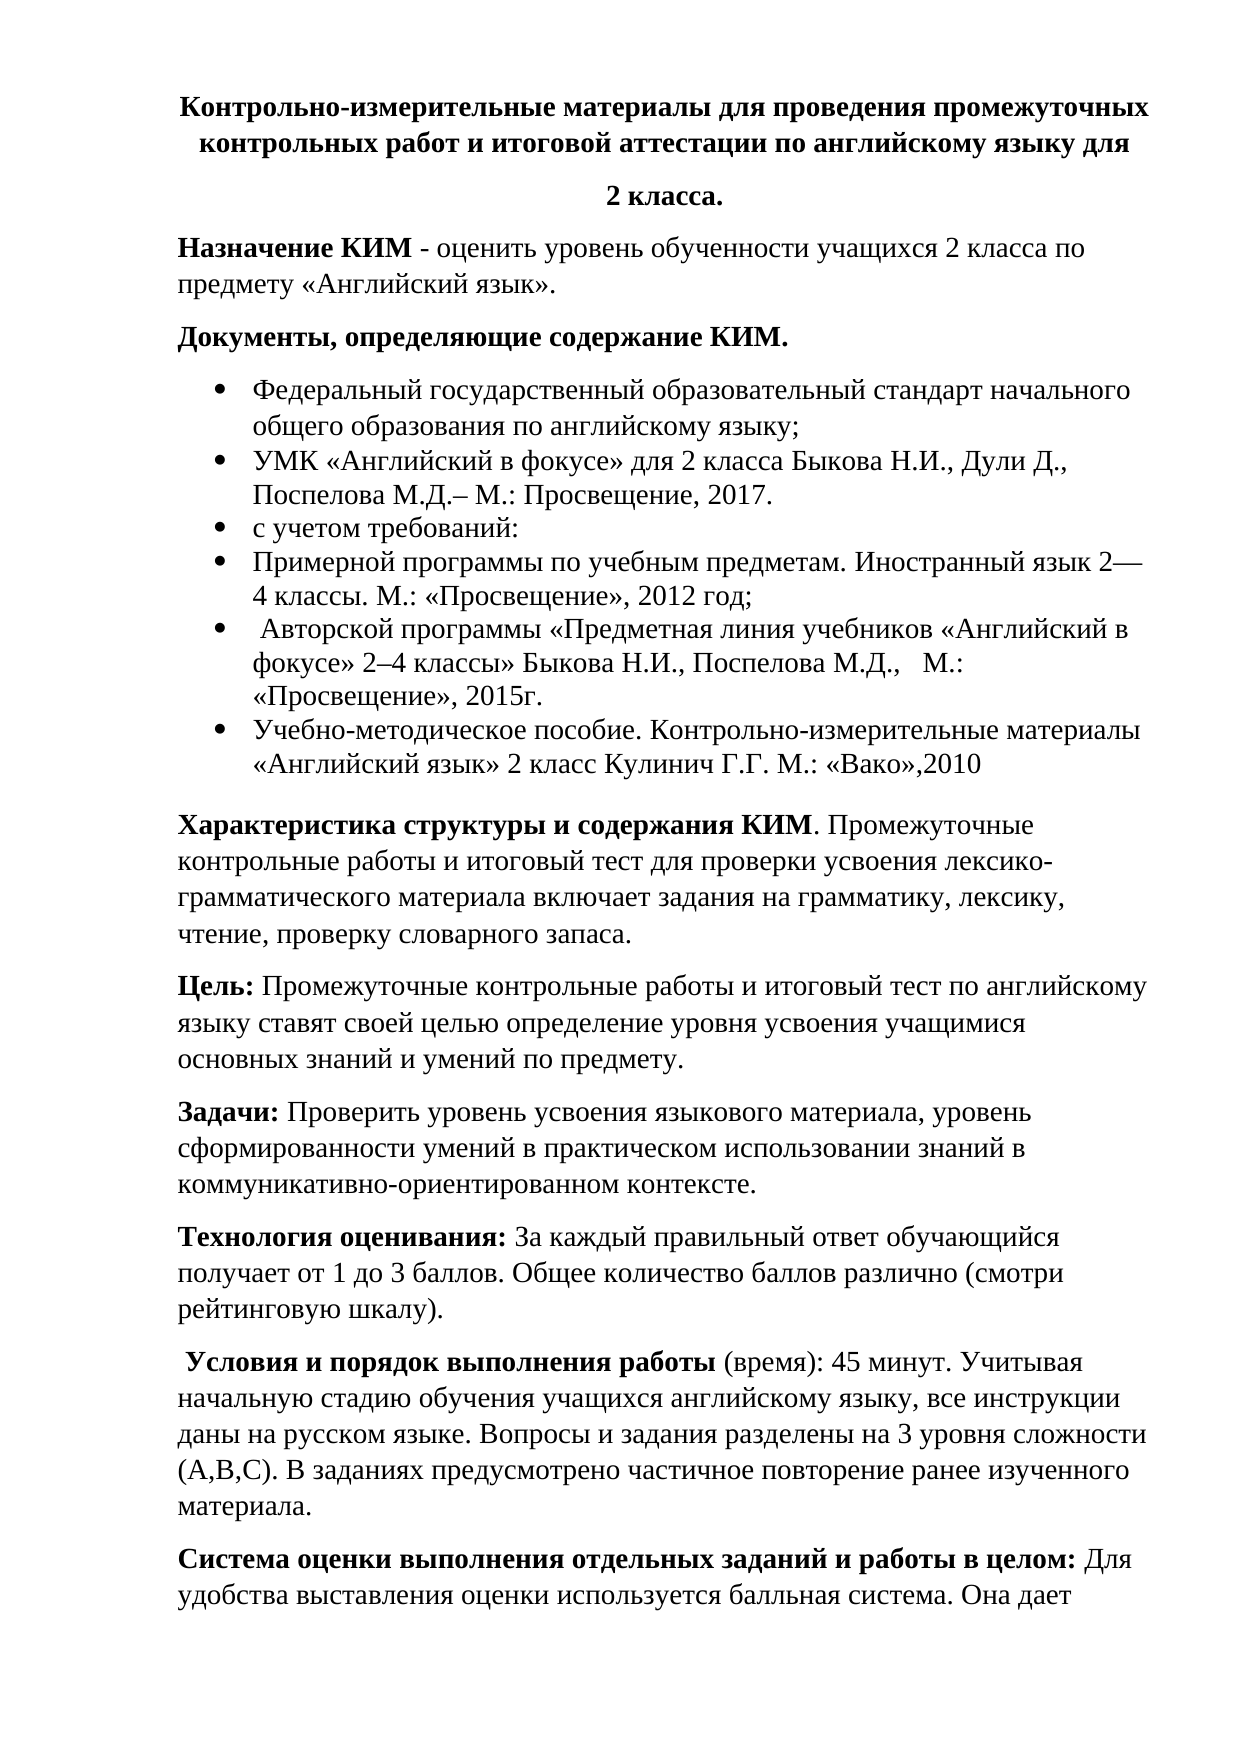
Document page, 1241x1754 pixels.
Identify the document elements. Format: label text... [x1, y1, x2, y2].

text Контрольно-измерительные материалы для проведения промежуточных контрольных работ и итоговой аттестации по английскому языку для [177, 89, 1152, 158]
text Документы, определяющие содержание КИМ. [177, 319, 1152, 353]
text Характеристика структуры и содержания КИМ. Промежуточные контрольные работы и итоговый тест для проверки усвоения лексико-грамматического материала включает задания на грамматику, лексику, чтение, проверку словарного запаса. [177, 807, 1152, 949]
text 2 класса. [177, 178, 1152, 211]
list Федеральный государственный образовательный стандарт начального общего образования по английскому языку; [215, 372, 1152, 441]
text Условия и порядок выполнения работы (время): 45 минут. Учитывая начальную стадию обучения учащихся английскому языку, все инструкции даны на русском языке. Вопросы и задания разделены на 3 уровня сложности (А,В,С). В заданиях предусмотрено частичное повторение ранее изученного материала. [177, 1344, 1152, 1522]
list Примерной программы по учебным предметам. Иностранный язык 2—4 классы. М.: «Просвещение», 2012 год; [215, 544, 1152, 611]
text Технология оценивания: За каждый правильный ответ обучающийся получает от 1 до 3 баллов. Общее количество баллов различно (смотри рейтинговую шкалу). [177, 1219, 1152, 1324]
list с учетом требований: [215, 511, 1152, 544]
list Авторской программы «Предметная линия учебников «Английский в фокусе» 2–4 классы» Быкова Н.И., Поспелова М.Д., М.: «Просвещение», 2015г. [215, 611, 1152, 712]
list Учебно-методическое пособие. Контрольно-измерительные материалы «Английский язык» 2 класс Кулинич Г.Г. М.: «Вако»,2010 [215, 712, 1152, 779]
list УМК «Английский в фокусе» для 2 класса Быкова Н.И., Дули Д., Поспелова М.Д.– М.: Просвещение, 2017. [215, 443, 1152, 511]
text Задачи: Проверить уровень усвоения языкового материала, уровень сформированности умений в практическом использовании знаний в коммуникативно-ориентированном контексте. [177, 1094, 1152, 1199]
text Назначение КИМ - оценить уровень обученности учащихся 2 класса по предмету «Английский язык». [177, 230, 1152, 300]
text Цель: Промежуточные контрольные работы и итоговый тест по английскому языку ставят своей целью определение уровня усвоения учащимися основных знаний и умений по предмету. [177, 968, 1152, 1074]
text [177, 1541, 1152, 1611]
